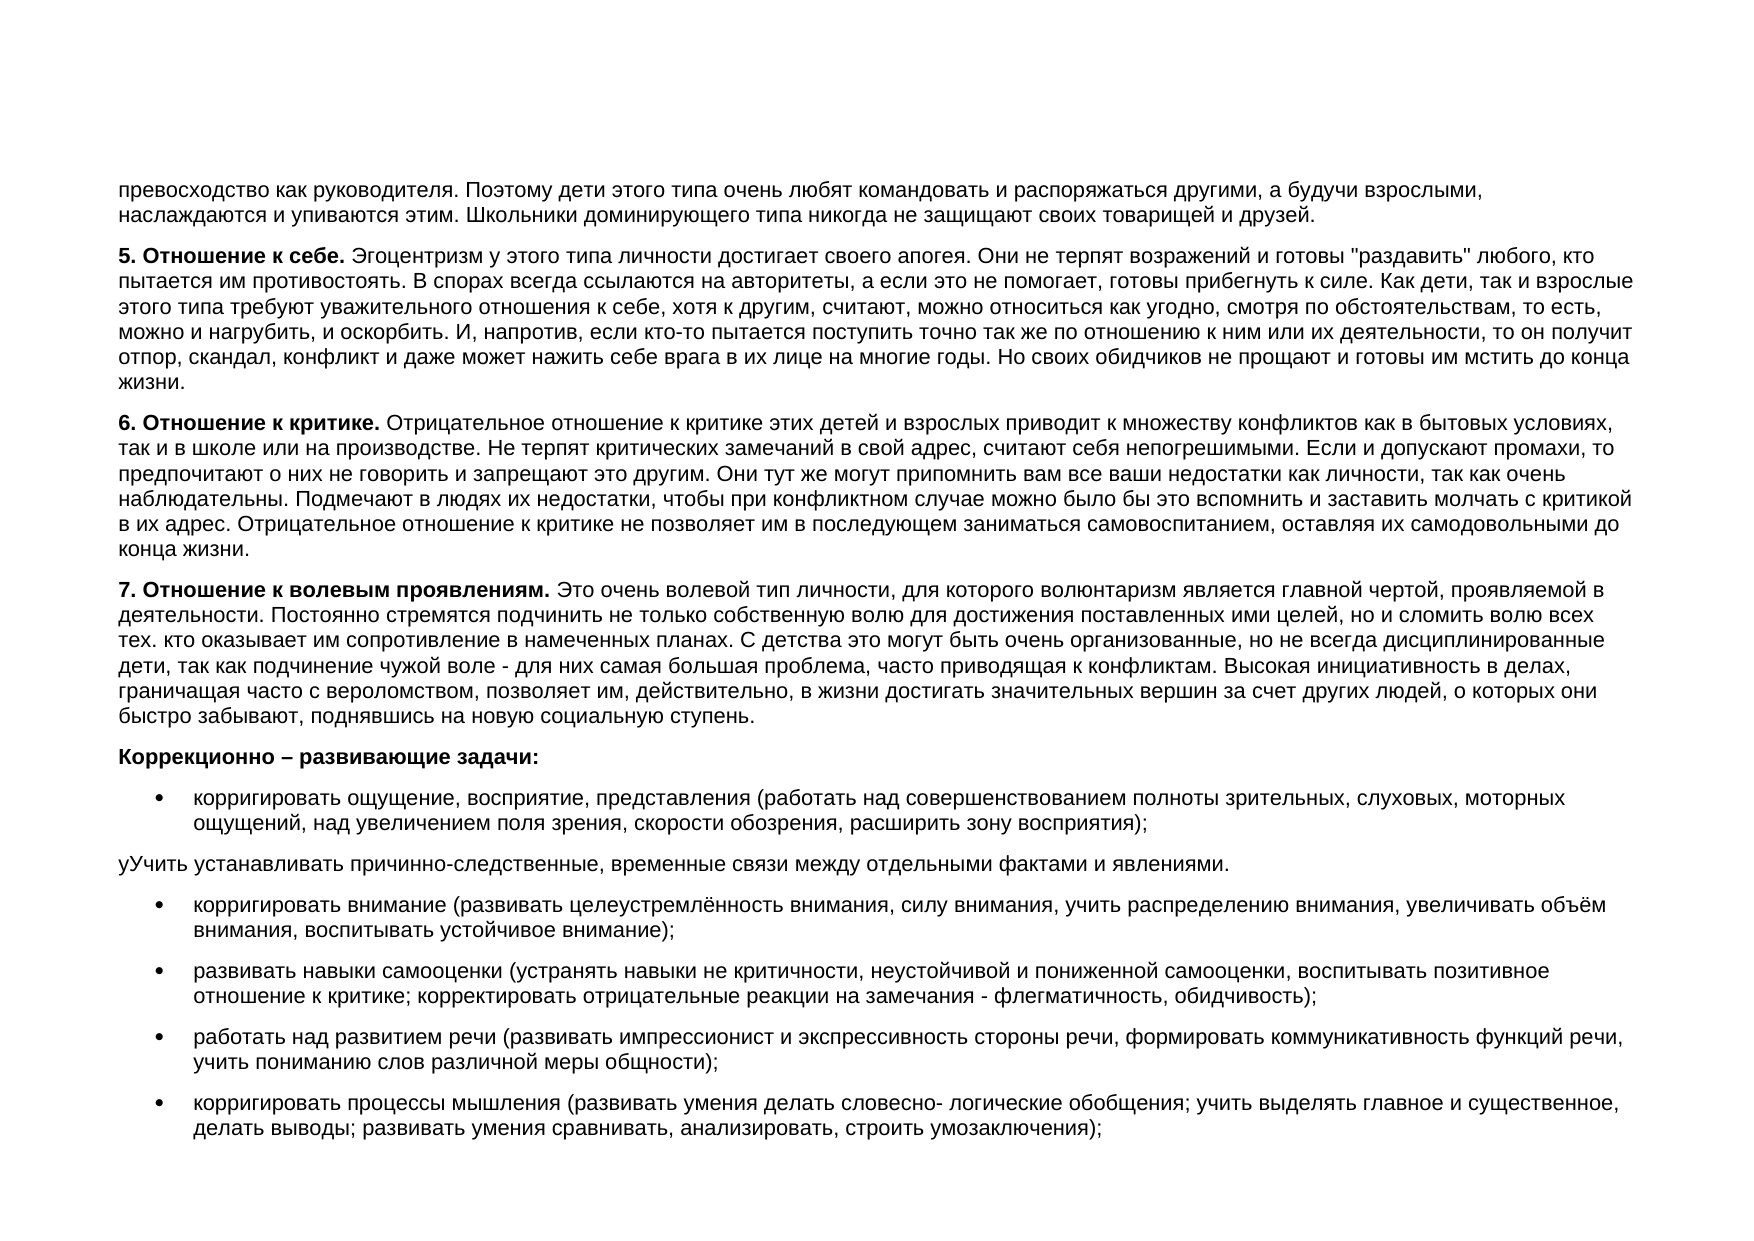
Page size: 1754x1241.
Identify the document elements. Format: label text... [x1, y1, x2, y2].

list корригировать процессы мышления (развивать умения делать словесно- логические обобщения; учить выделять главное и существенное, делать выводы; развивать умения сравнивать, анализировать, строить умозаключения); [156, 1090, 1636, 1140]
text 7. Отношение к волевым проявлениям. Это очень волевой тип личности, для которого волюнтаризм является главной чертой, проявляемой в деятельности. Постоянно стремятся подчинить не только собственную волю для достижения поставленных ими целей, но и сломить волю всех тех. кто оказывает им сопротивление в намеченных планах. С детства это могут быть очень организованные, но не всегда дисциплинированные дети, так как подчинение чужой воле - для них самая большая проблема, часто приводящая к конфликтам. Высокая инициативность в делах, граничащая часто с вероломством, позволяет им, действительно, в жизни достигать значительных вершин за счет других людей, о которых они быстро забывают, поднявшись на новую социальную ступень. [118, 577, 1636, 728]
list работать над развитием речи (развивать импрессионист и экспрессивность стороны речи, формировать коммуникативность функций речи, учить пониманию слов различной меры общности); [156, 1024, 1636, 1074]
text Коррекционно – развивающие задачи: [118, 744, 1636, 769]
list развивать навыки самооценки (устранять навыки не критичности, неустойчивой и пониженной самооценки, воспитывать позитивное отношение к критике; корректировать отрицательные реакции на замечания - флегматичность, обидчивость); [156, 958, 1636, 1008]
text 6. Отношение к критике. Отрицательное отношение к критике этих детей и взрослых приводит к множеству конфликтов как в бытовых условиях, так и в школе или на производстве. Не терпят критических замечаний в свой адрес, считают себя непогрешимыми. Если и допускают промахи, то предпочитают о них не говорить и запрещают это другим. Они тут же могут припомнить вам все ваши недостатки как личности, так как очень наблюдательны. Подмечают в людях их недостатки, чтобы при конфликтном случае можно было бы это вспомнить и заставить молчать с критикой в их адрес. Отрицательное отношение к критике не позволяет им в последующем заниматься самовоспитанием, оставляя их самодовольными до конца жизни. [118, 410, 1636, 561]
list корригировать внимание (развивать целеустремлённость внимания, силу внимания, учить распределению внимания, увеличивать объём внимания, воспитывать устойчивое внимание); [156, 892, 1636, 942]
list корригировать ощущение, восприятие, представления (работать над совершенствованием полноты зрительных, слуховых, моторных ощущений, над увеличением поля зрения, скорости обозрения, расширить зону восприятия); [156, 785, 1636, 835]
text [118, 177, 1636, 228]
text уУчить устанавливать причинно-следственные, временные связи между отдельными фактами и явлениями. [118, 851, 1636, 876]
text 5. Отношение к себе. Эгоцентризм у этого типа личности достигает своего апогея. Они не терпят возражений и готовы "раздавить" любого, кто пытается им противостоять. В спорах всегда ссылаются на авторитеты, а если это не помогает, готовы прибегнуть к силе. Как дети, так и взрослые этого типа требуют уважительного отношения к себе, хотя к другим, считают, можно относиться как угодно, смотря по обстоятельствам, то есть, можно и нагрубить, и оскорбить. И, напротив, если кто-то пытается поступить точно так же по отношению к ним или их деятельности, то он получит отпор, скандал, конфликт и даже может нажить себе врага в их лице на многие годы. Но своих обидчиков не прощают и готовы им мстить до конца жизни. [118, 243, 1636, 394]
